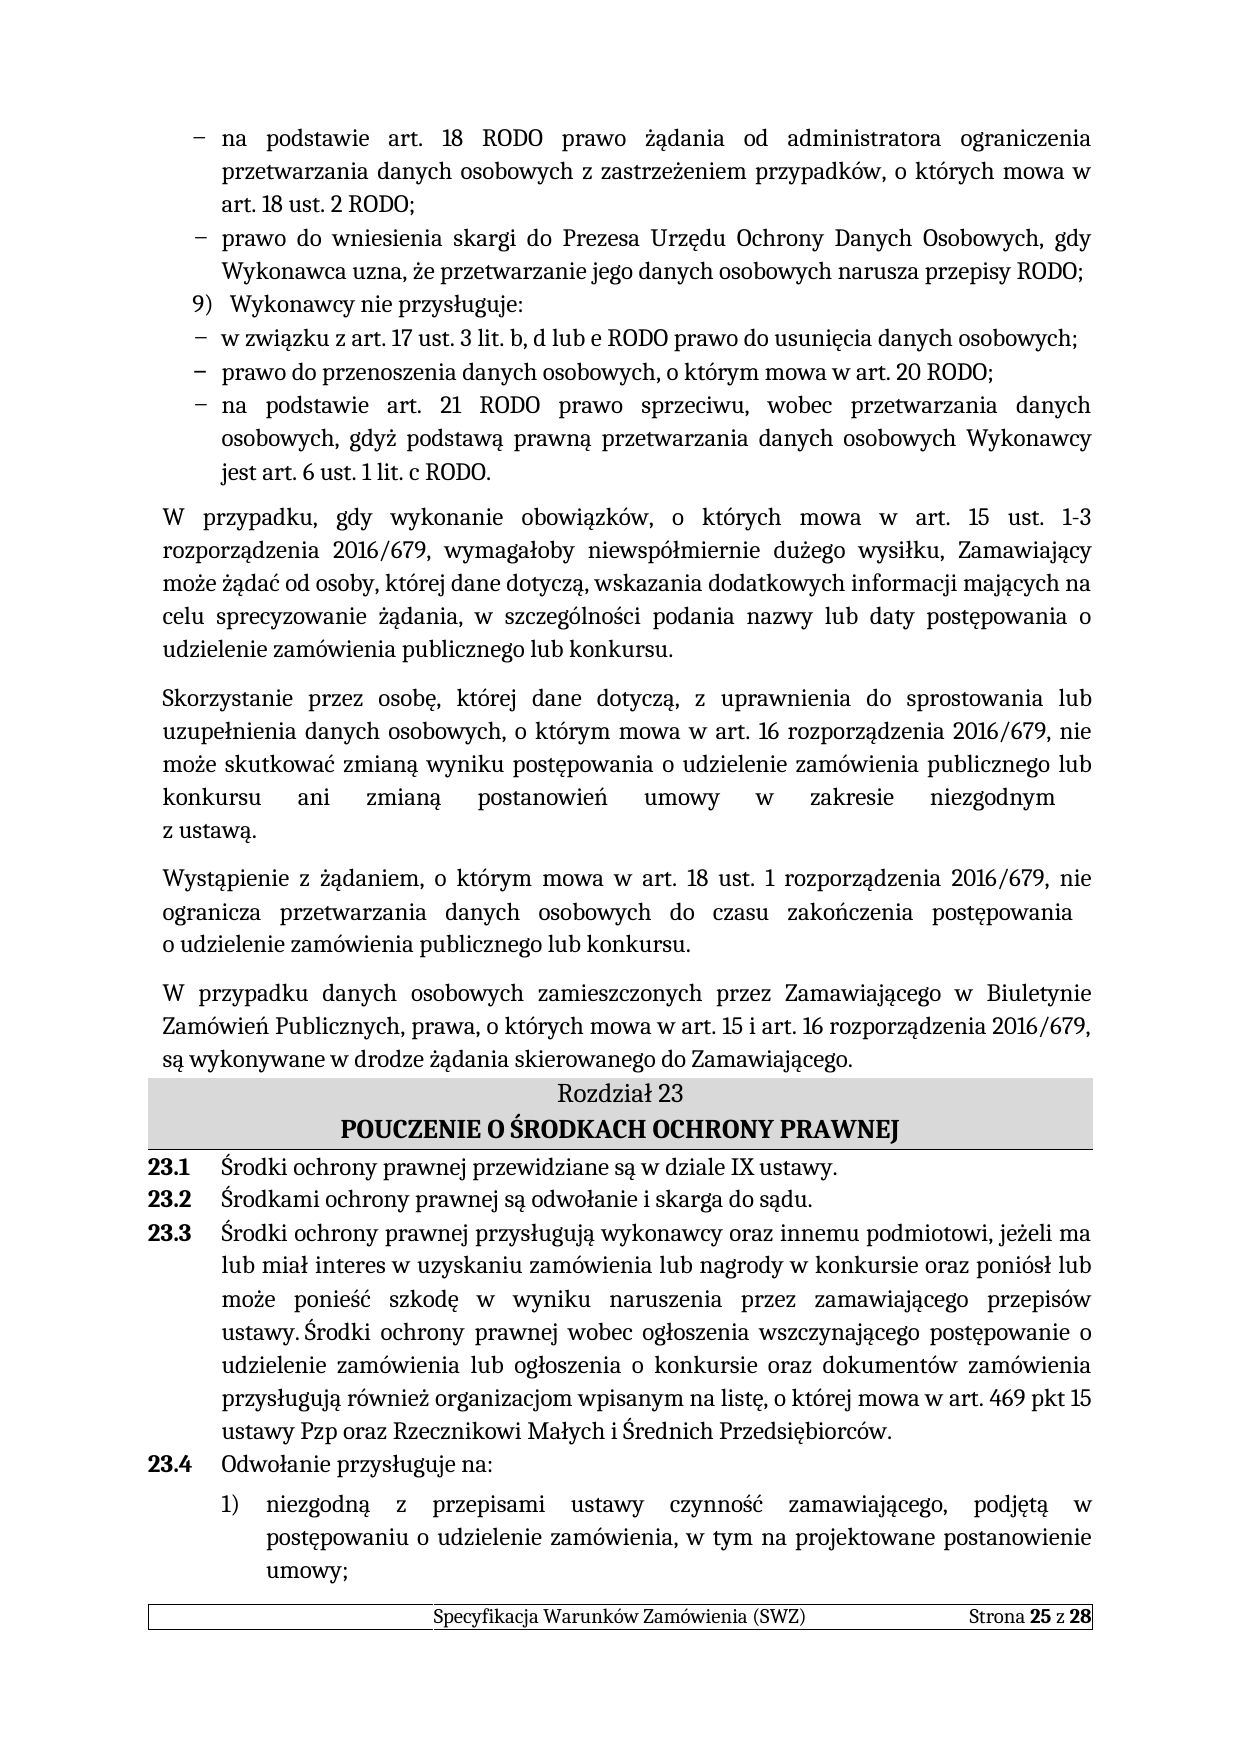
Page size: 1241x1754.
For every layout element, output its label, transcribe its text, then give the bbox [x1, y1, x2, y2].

list prawo do przenoszenia danych osobowych, o którym mowa w art. 20 RODO; [192, 357, 1093, 386]
table_header Rozdział 23 POUCZENIE O ŚRODKACH OCHRONY PRAWNEJ [148, 1078, 1093, 1149]
list Środki ochrony prawnej przysługują wykonawcy oraz innemu podmiotowi, jeżeli ma lub miał interes w uzyskaniu zamówienia lub nagrody w konkursie oraz poniósł lub może ponieść szkodę w wyniku naruszenia przez zamawiającego przepisów ustawy. Środki ochrony prawnej wobec ogłoszenia wszczynającego postępowanie o udzielenie zamówienia lub ogłoszenia o konkursie oraz dokumentów zamówienia przysługują również organizacjom wpisanym na listę, o której mowa w art. 469 pkt 15 ustawy Pzp oraz Rzecznikowi Małych i Średnich Przedsiębiorców. [148, 1218, 1093, 1445]
list w związku z art. 17 ust. 3 lit. b, d lub e RODO prawo do usunięcia danych osobowych; [192, 323, 1093, 352]
list Środkami ochrony prawnej są odwołanie i skarga do sądu. [148, 1185, 1093, 1214]
list 1) niezgodną z przepisami ustawy czynność zamawiającego, podjętą w postępowaniu o udzielenie zamówienia, w tym na projektowane postanowienie umowy; [221, 1490, 1093, 1585]
list na podstawie art. 21 RODO prawo sprzeciwu, wobec przetwarzania danych osobowych, gdyż podstawą prawną przetwarzania danych osobowych Wykonawcy jest art. 6 ust. 1 lit. c RODO. [192, 391, 1093, 486]
list Środki ochrony prawnej przewidziane są w dziale IX ustawy. [148, 1152, 1093, 1181]
list Wykonawcy nie przysługuje: [192, 289, 1093, 318]
text W przypadku, gdy wykonanie obowiązków, o których mowa w art. 15 ust. 1-3 rozporządzenia 2016/679, wymagałoby niewspółmiernie dużego wysiłku, Zamawiający może żądać od osoby, której dane dotyczą, wskazania dodatkowych informacji mających na celu sprecyzowanie żądania, w szczególności podania nazwy lub daty postępowania o udzielenie zamówienia publicznego lub konkursu. [162, 503, 1093, 664]
list Odwołanie przysługuje na: [148, 1449, 1093, 1478]
list na podstawie art. 18 RODO prawo żądania od administratora ograniczenia przetwarzania danych osobowych z zastrzeżeniem przypadków, o których mowa w art. 18 ust. 2 RODO; [192, 123, 1093, 218]
text Skorzystanie przez osobę, której dane dotyczą, z uprawnienia do sprostowania lub uzupełnienia danych osobowych, o którym mowa w art. 16 rozporządzenia 2016/679, nie może skutkować zmianą wyniku postępowania o udzielenie zamówienia publicznego lub konkursu ani zmianą postanowień umowy w zakresie niezgodnym z ustawą. [162, 684, 1093, 844]
text Wystąpienie z żądaniem, o którym mowa w art. 18 ust. 1 rozporządzenia 2016/679, nie ogranicza przetwarzania danych osobowych do czasu zakończenia postępowania o udzielenie zamówienia publicznego lub konkursu. [162, 864, 1093, 959]
text W przypadku danych osobowych zamieszczonych przez Zamawiającego w Biuletynie Zamówień Publicznych, prawa, o których mowa w art. 15 i art. 16 rozporządzenia 2016/679, są wykonywane w drodze żądania skierowanego do Zamawiającego. [162, 985, 1093, 1074]
list prawo do wniesienia skargi do Prezesa Urzędu Ochrony Danych Osobowych, gdy Wykonawca uzna, że przetwarzanie jego danych osobowych narusza przepisy RODO; [192, 223, 1093, 285]
